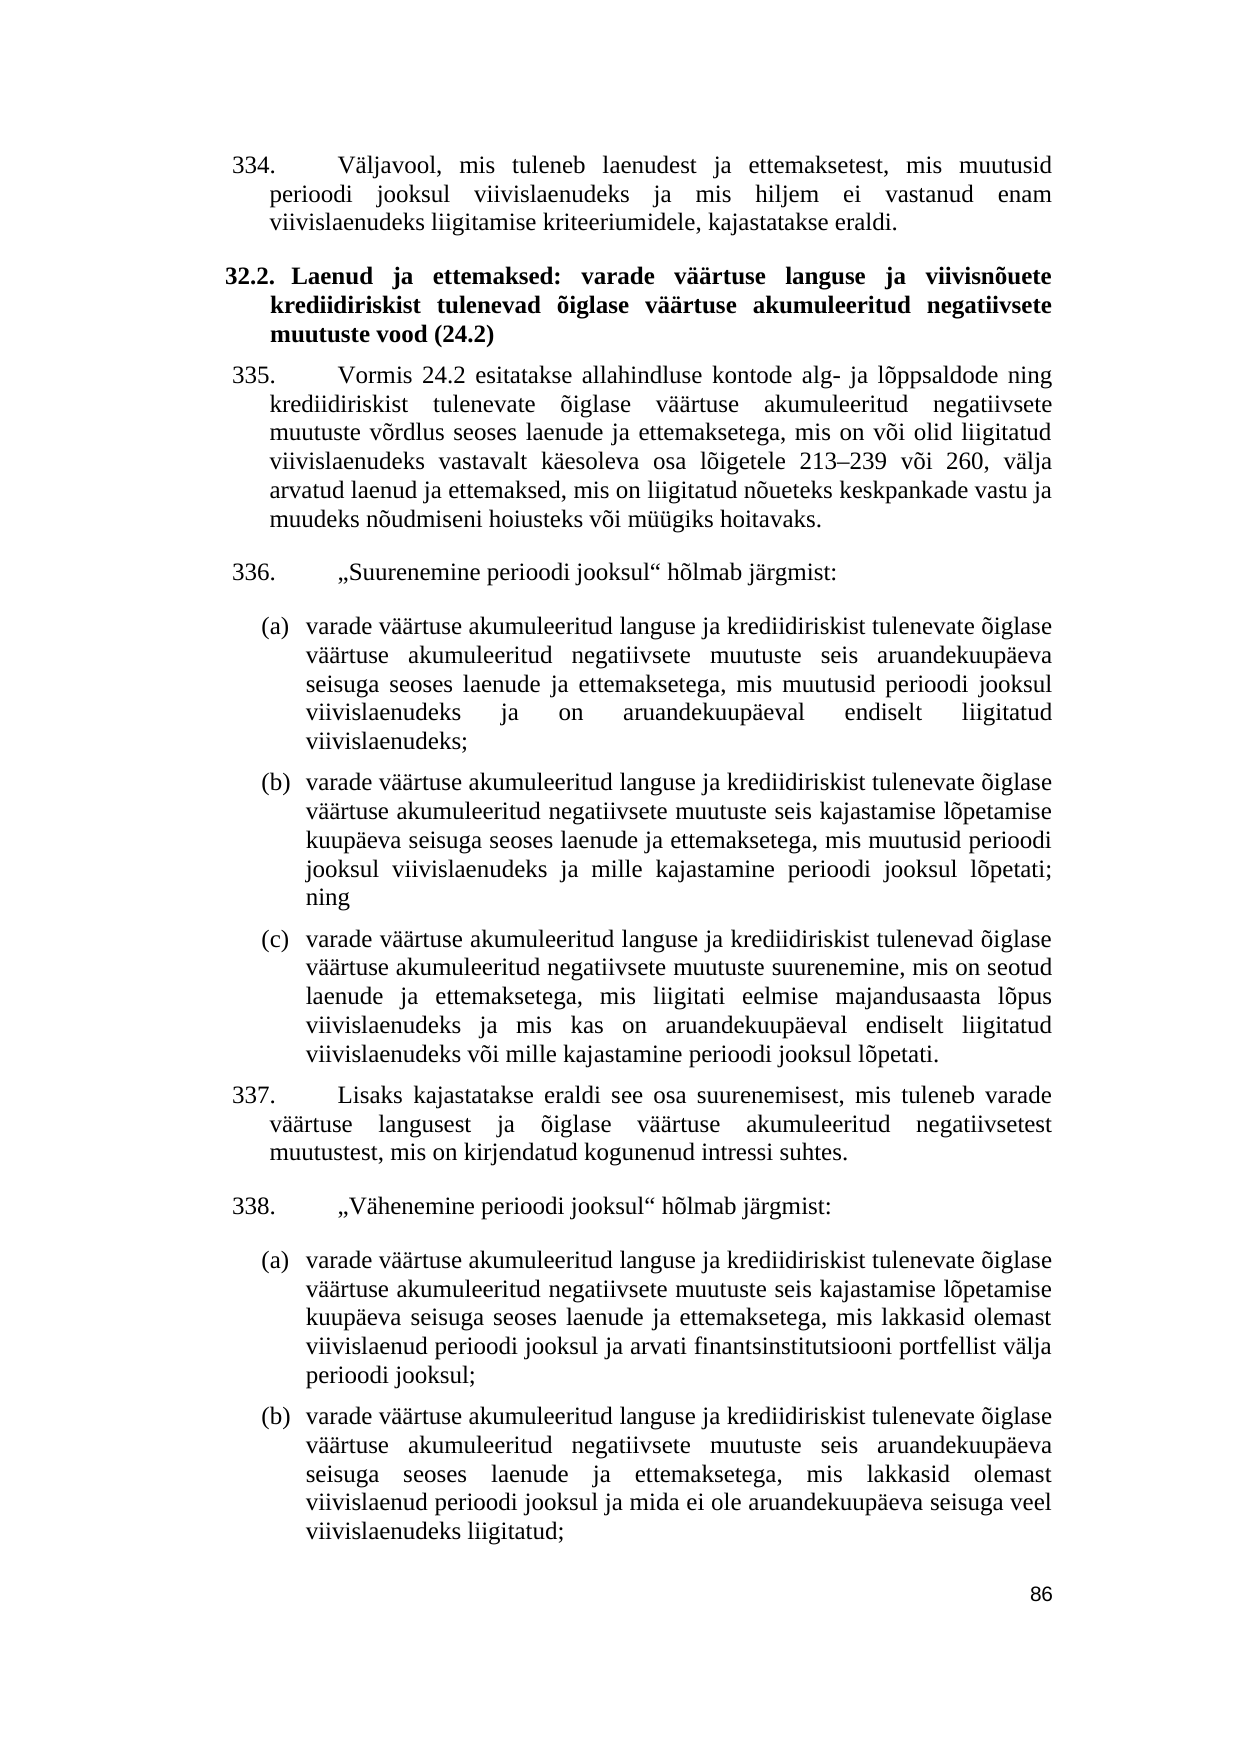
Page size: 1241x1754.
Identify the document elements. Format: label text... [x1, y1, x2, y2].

list varade väärtuse akumuleeritud languse ja krediidiriskist tulenevad õiglase väärtuse akumuleeritud negatiivsete muutuste suurenemine, mis on seotud laenude ja ettemaksetega, mis liigitati eelmise majandusaasta lõpus viivislaenudeks ja mis kas on aruandekuupäeval endiselt liigitatud viivislaenudeks või mille kajastamine perioodi jooksul lõpetati. [261, 924, 1053, 1067]
subtitle Laenud ja ettemaksed: varade väärtuse languse ja viivisnõuete krediidiriskist tulenevad õiglase väärtuse akumuleeritud negatiivsete muutuste vood (24.2) [225, 261, 1053, 347]
list varade väärtuse akumuleeritud languse ja krediidiriskist tulenevate õiglase väärtuse akumuleeritud negatiivsete muutuste seis aruandekuupäeva seisuga seoses laenude ja ettemaksetega, mis muutusid perioodi jooksul viivislaenudeks ja on aruandekuupäeval endiselt liigitatud viivislaenudeks; [261, 611, 1053, 755]
text Väljavool, mis tuleneb laenudest ja ettemaksetest, mis muutusid perioodi jooksul viivislaenudeks ja mis hiljem ei vastanud enam viivislaenudeks liigitamise kriteeriumidele, kajastatakse eraldi. [232, 150, 1053, 236]
text „Suurenemine perioodi jooksul“ hõlmab järgmist: [232, 557, 1053, 586]
list varade väärtuse akumuleeritud languse ja krediidiriskist tulenevate õiglase väärtuse akumuleeritud negatiivsete muutuste seis kajastamise lõpetamise kuupäeva seisuga seoses laenude ja ettemaksetega, mis muutusid perioodi jooksul viivislaenudeks ja mille kajastamine perioodi jooksul lõpetati; ning [261, 767, 1053, 911]
list varade väärtuse akumuleeritud languse ja krediidiriskist tulenevate õiglase väärtuse akumuleeritud negatiivsete muutuste seis aruandekuupäeva seisuga seoses laenude ja ettemaksetega, mis lakkasid olemast viivislaenud perioodi jooksul ja mida ei ole aruandekuupäeva seisuga veel viivislaenudeks liigitatud; [261, 1401, 1053, 1545]
list Vormis 24.2 esitatakse allahindluse kontode alg- ja lõppsaldode ning krediidiriskist tulenevate õiglase väärtuse akumuleeritud negatiivsete muutuste võrdlus seoses laenude ja ettemaksetega, mis on või olid liigitatud viivislaenudeks vastavalt käesoleva osa lõigetele 213–239 või 260, välja arvatud laenud ja ettemaksed, mis on liigitatud nõueteks keskpankade vastu ja muudeks nõudmiseni hoiusteks või müügiks hoitavaks. [232, 360, 1053, 532]
list varade väärtuse akumuleeritud languse ja krediidiriskist tulenevate õiglase väärtuse akumuleeritud negatiivsete muutuste seis kajastamise lõpetamise kuupäeva seisuga seoses laenude ja ettemaksetega, mis lakkasid olemast viivislaenud perioodi jooksul ja arvati finantsinstitutsiooni portfellist välja perioodi jooksul; [261, 1245, 1053, 1389]
text „Vähenemine perioodi jooksul“ hõlmab järgmist: [232, 1191, 1053, 1220]
text Lisaks kajastatakse eraldi see osa suurenemisest, mis tuleneb varade väärtuse langusest ja õiglase väärtuse akumuleeritud negatiivsetest muutustest, mis on kirjendatud kogunenud intressi suhtes. [232, 1080, 1053, 1166]
